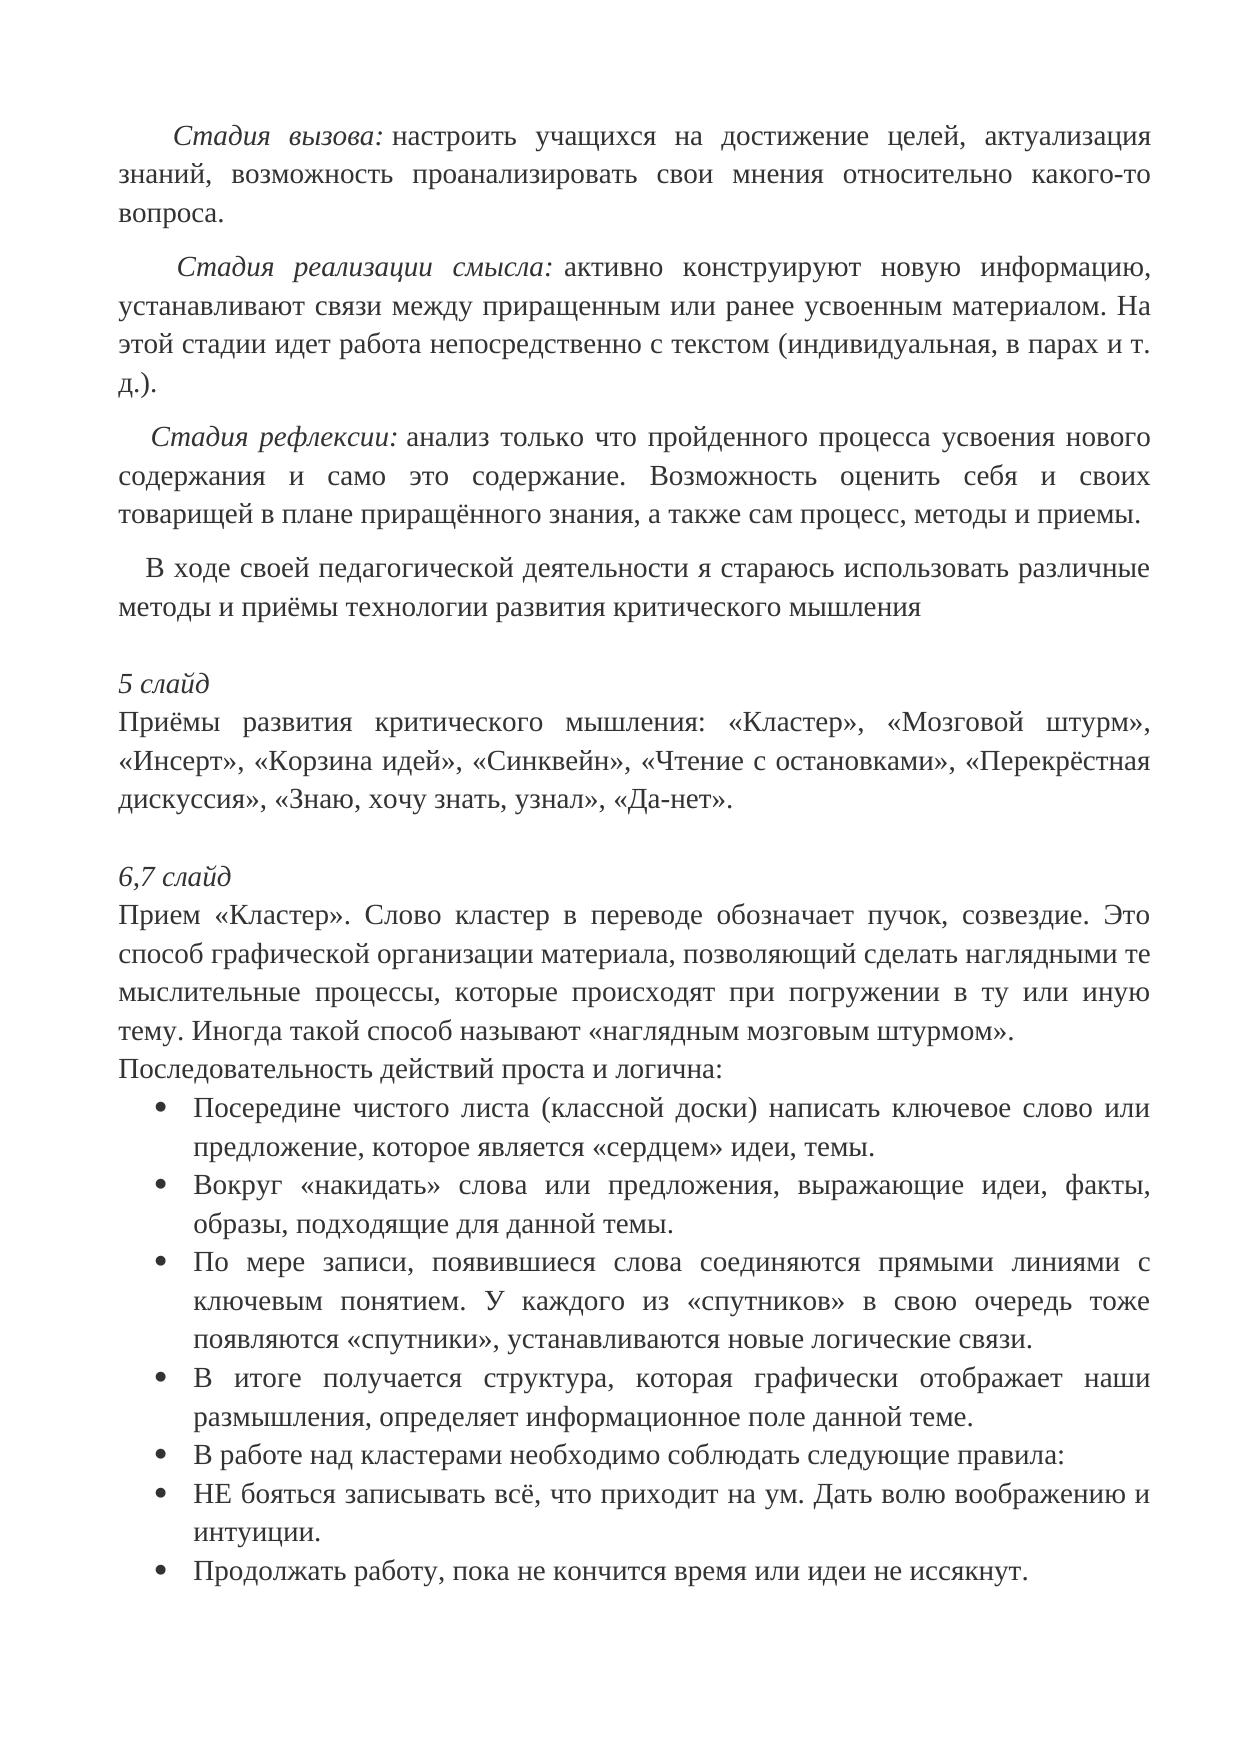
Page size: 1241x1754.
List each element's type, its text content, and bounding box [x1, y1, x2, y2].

text 6,7 слайд [118, 859, 1152, 892]
text Стадия вызова: настроить учащихся на достижение целей, актуализация знаний, возможность проанализировать свои мнения относительно какого-то вопроса. [118, 118, 1152, 229]
text Стадия реализации смысла: активно конструируют новую информацию, устанавливают связи между приращенным или ранее усвоенным материалом. На этой стадии идет работа непосредственно с текстом (индивидуальная, в парах и т. д.). [118, 249, 1152, 398]
text Стадия рефлексии: анализ только что пройденного процесса усвоения нового содержания и само это содержание. Возможность оценить себя и своих товарищей в плане приращённого знания, а также сам процесс, методы и приемы. [118, 419, 1152, 530]
text Прием «Кластер». Слово кластер в переводе обозначает пучок, созвездие. Это способ графической организации материала, позволяющий сделать наглядными те мыслительные процессы, которые происходят при погружении в ту или иную тему. Иногда такой способ называют «наглядным мозговым штурмом». [118, 897, 1152, 1046]
list Вокруг «накидать» слова или предложения, выражающие идеи, факты, образы, подходящие для данной темы. [156, 1167, 1152, 1239]
list Продолжать работу, пока не кончится время или идеи не иссякнут. [156, 1553, 1152, 1587]
list В итоге получается структура, которая графически отображает наши размышления, определяет информационное поле данной теме. [156, 1360, 1152, 1432]
list В работе над кластерами необходимо соблюдать следующие правила: [156, 1437, 1152, 1471]
text Последовательность действий проста и логична: [118, 1051, 1152, 1085]
text Приёмы развития критического мышления: «Кластер», «Мозговой штурм», «Инсерт», «Корзина идей», «Синквейн», «Чтение с остановками», «Перекрёстная дискуссия», «Знаю, хочу знать, узнал», «Да-нет». [118, 704, 1152, 815]
list По мере записи, появившиеся слова соединяются прямыми линиями с ключевым понятием. У каждого из «спутников» в свою очередь тоже появляются «спутники», устанавливаются новые логические связи. [156, 1244, 1152, 1355]
text 5 слайд [118, 666, 1152, 699]
text В ходе своей педагогической деятельности я стараюсь использовать различные методы и приёмы технологии развития критического мышления [118, 550, 1152, 622]
list НЕ бояться записывать всё, что приходит на ум. Дать волю воображению и интуиции. [156, 1476, 1152, 1548]
list Посередине чистого листа (классной доски) написать ключевое слово или предложение, которое является «сердцем» идеи, темы. [156, 1090, 1152, 1162]
